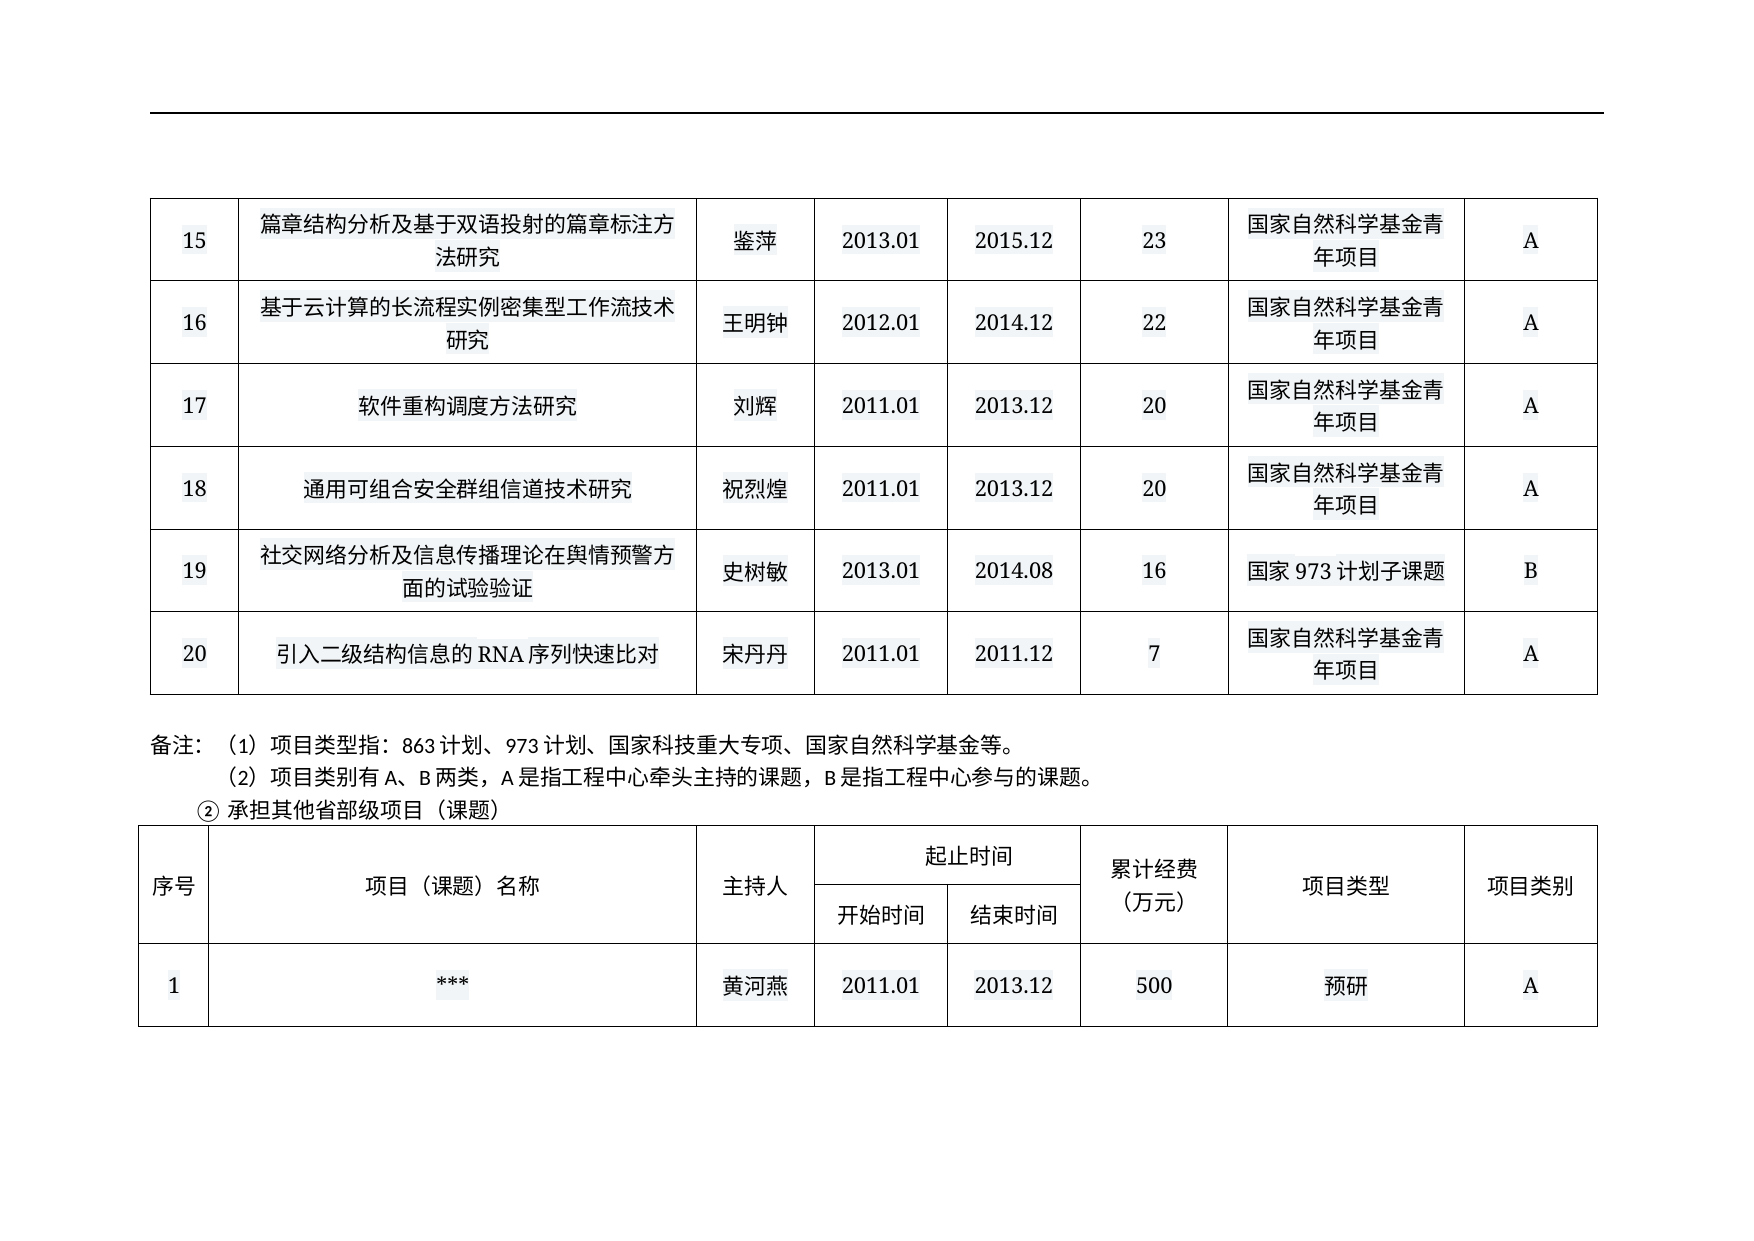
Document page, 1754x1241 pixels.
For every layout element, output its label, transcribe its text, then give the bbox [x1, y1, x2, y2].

table_cell A [1465, 199, 1597, 280]
table_cell 2012.01 [815, 281, 947, 363]
table_cell 引入二级结构信息的RNA序列快速比对 [239, 612, 696, 694]
table_cell 软件重构调度方法研究 [239, 364, 696, 446]
table_cell 黄河燕 [697, 944, 814, 1026]
table_cell 社交网络分析及信息传播理论在舆情预警方面的试验验证 [239, 530, 696, 611]
table_cell 2011.01 [815, 364, 947, 446]
table_cell B [1465, 530, 1597, 611]
table_cell 2013.12 [948, 944, 1080, 1026]
table_cell 2011.01 [815, 612, 947, 694]
table_cell A [1465, 447, 1597, 528]
text 备注：（1）项目类型指：863计划、973计划、国家科技重大专项、国家自然科学基金等。 [150, 727, 1604, 760]
table_cell 王明钟 [697, 281, 814, 363]
table_cell 基于云计算的长流程实例密集型工作流技术研究 [239, 281, 696, 363]
table_cell 2015.12 [948, 199, 1080, 280]
table_cell 18 [151, 447, 238, 528]
table_cell 国家973计划子课题 [1229, 530, 1464, 611]
table_cell 国家自然科学基金青年项目 [1229, 447, 1464, 528]
table_cell 20 [151, 612, 238, 694]
table_cell 2011.01 [815, 447, 947, 528]
table_cell 20 [1081, 447, 1228, 528]
table_cell 17 [151, 364, 238, 446]
table_cell 2013.12 [948, 447, 1080, 528]
table_header 主持人 [697, 826, 814, 943]
table_cell 1 [139, 944, 208, 1026]
table_cell 国家自然科学基金青年项目 [1229, 281, 1464, 363]
table_cell 国家自然科学基金青年项目 [1229, 199, 1464, 280]
table_cell 宋丹丹 [697, 612, 814, 694]
table_cell 2013.01 [815, 199, 947, 280]
table_cell 结束时间 [948, 885, 1080, 943]
table_cell 通用可组合安全群组信道技术研究 [239, 447, 696, 528]
table_cell 祝烈煌 [697, 447, 814, 528]
table_cell A [1465, 612, 1597, 694]
table_cell 开始时间 [815, 885, 947, 943]
table_cell *** [209, 944, 696, 1026]
table_header 项目类别 [1465, 826, 1597, 943]
table_cell A [1465, 944, 1597, 1026]
table_cell 2013.01 [815, 530, 947, 611]
table_header 累计经费（万元） [1081, 826, 1227, 943]
table_cell 鉴萍 [697, 199, 814, 280]
table_cell 史树敏 [697, 530, 814, 611]
table_cell 篇章结构分析及基于双语投射的篇章标注方法研究 [239, 199, 696, 280]
table_cell 22 [1081, 281, 1228, 363]
table_header 起止时间 [815, 826, 1080, 884]
table_cell 刘辉 [697, 364, 814, 446]
table_cell 2011.12 [948, 612, 1080, 694]
table_cell 23 [1081, 199, 1228, 280]
text ②承担其他省部级项目（课题） [150, 792, 1604, 825]
table_cell 500 [1081, 944, 1227, 1026]
table_cell 16 [151, 281, 238, 363]
table_cell 20 [1081, 364, 1228, 446]
table_cell 2011.01 [815, 944, 947, 1026]
table_cell A [1465, 281, 1597, 363]
table_header 序号 [139, 826, 208, 943]
table_header 项目（课题）名称 [209, 826, 696, 943]
table_cell 19 [151, 530, 238, 611]
table_cell 16 [1081, 530, 1228, 611]
table_cell 国家自然科学基金青年项目 [1229, 612, 1464, 694]
table_cell 预研 [1228, 944, 1464, 1026]
table_cell 7 [1081, 612, 1228, 694]
table_cell 2014.12 [948, 281, 1080, 363]
table_header 项目类型 [1228, 826, 1464, 943]
table_cell 2013.12 [948, 364, 1080, 446]
table_cell 国家自然科学基金青年项目 [1229, 364, 1464, 446]
text （2）项目类别有A、B两类，A是指工程中心牵头主持的课题，B是指工程中心参与的课题。 [216, 760, 1604, 792]
table_cell A [1465, 364, 1597, 446]
table_cell 15 [151, 199, 238, 280]
table_cell 2014.08 [948, 530, 1080, 611]
